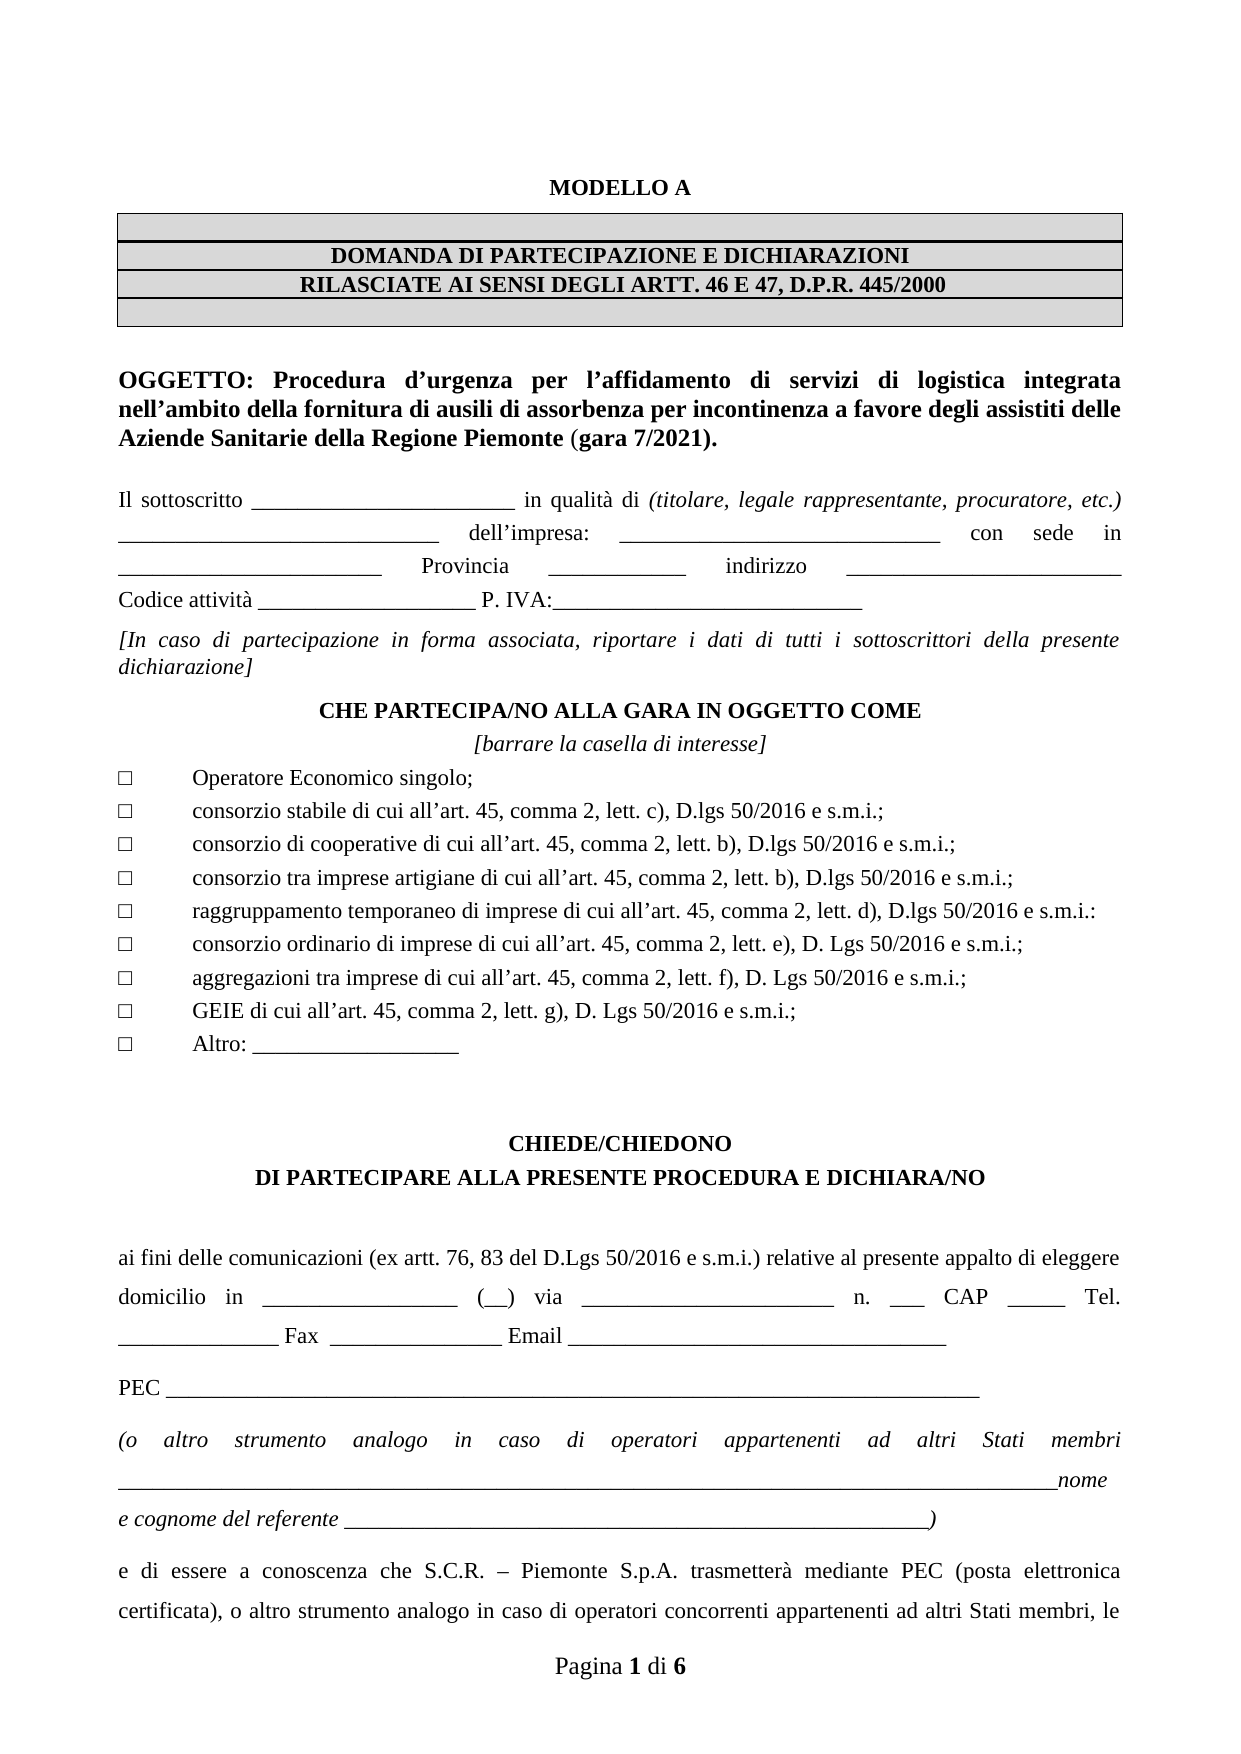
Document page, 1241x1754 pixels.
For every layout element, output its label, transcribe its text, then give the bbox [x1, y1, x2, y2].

text □ consorzio ordinario di imprese di cui all’art. 45, comma 2, lett. e), D. Lgs 50/2016 e s.m.i.; [118, 925, 1122, 958]
text CHIEDE/CHIEDONO [118, 1125, 1122, 1158]
text □ aggregazioni tra imprese di cui all’art. 45, comma 2, lett. f), D. Lgs 50/2016 e s.m.i.; [118, 958, 1122, 992]
text MODELLO A [118, 174, 1122, 200]
text □ Altro: __________________ [118, 1025, 1122, 1058]
text (o altro strumento analogo in caso di operatori appartenenti ad altri Stati membri __________________________________________________________________________________nome e cognome del referente ___________________________________________________) [118, 1426, 1122, 1532]
text ai fini delle comunicazioni (ex artt. 76, 83 del D.Lgs 50/2016 e s.m.i.) relative al presente appalto di eleggere domicilio in _________________ (__) via ______________________ n. ___ CAP _____ Tel. ______________ Fax _______________ Email _________________________________ [118, 1243, 1122, 1349]
text □ consorzio stabile di cui all’art. 45, comma 2, lett. c), D.lgs 50/2016 e s.m.i.; [118, 792, 1122, 825]
text □ Operatore Economico singolo; [118, 758, 1122, 792]
text [barrare la casella di interesse] [118, 725, 1122, 758]
text Il sottoscritto _______________________ in qualità di (titolare, legale rappresentante, procuratore, etc.) ____________________________ dell’impresa: ____________________________ con sede in _______________________ Provincia ____________ indirizzo ________________________ Codice attività ___________________ P. IVA:___________________________ [118, 481, 1122, 614]
text [In caso di partecipazione in forma associata, riportare i dati di tutti i sottoscrittori della presente dichiarazione] [118, 626, 1122, 679]
text PEC _______________________________________________________________________ [118, 1374, 1122, 1401]
text □ consorzio tra imprese artigiane di cui all’art. 45, comma 2, lett. b), D.lgs 50/2016 e s.m.i.; [118, 858, 1122, 892]
text DOMANDA DI PARTECIPAZIONE E DICHIARAZIONI [118, 243, 1122, 269]
text □ GEIE di cui all’art. 45, comma 2, lett. g), D. Lgs 50/2016 e s.m.i.; [118, 992, 1122, 1025]
text CHE PARTECIPA/NO ALLA GARA IN OGGETTO COME [118, 692, 1122, 725]
text □ raggruppamento temporaneo di imprese di cui all’art. 45, comma 2, lett. d), D.lgs 50/2016 e s.m.i.: [118, 892, 1122, 925]
text OGGETTO: Procedura d’urgenza per l’affidamento di servizi di logistica integrata nell’ambito della fornitura di ausili di assorbenza per incontinenza a favore degli assistiti delle Aziende Sanitarie della Regione Piemonte (gara 7/2021). [118, 366, 1122, 452]
text RILASCIATE AI SENSI DEGLI ARTT. 46 E 47, D.P.R. 445/2000 [118, 271, 1122, 297]
text □ consorzio di cooperative di cui all’art. 45, comma 2, lett. b), D.lgs 50/2016 e s.m.i.; [118, 825, 1122, 858]
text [118, 1557, 1122, 1623]
text DI PARTECIPARE ALLA PRESENTE PROCEDURA E DICHIARA/NO [118, 1158, 1122, 1192]
